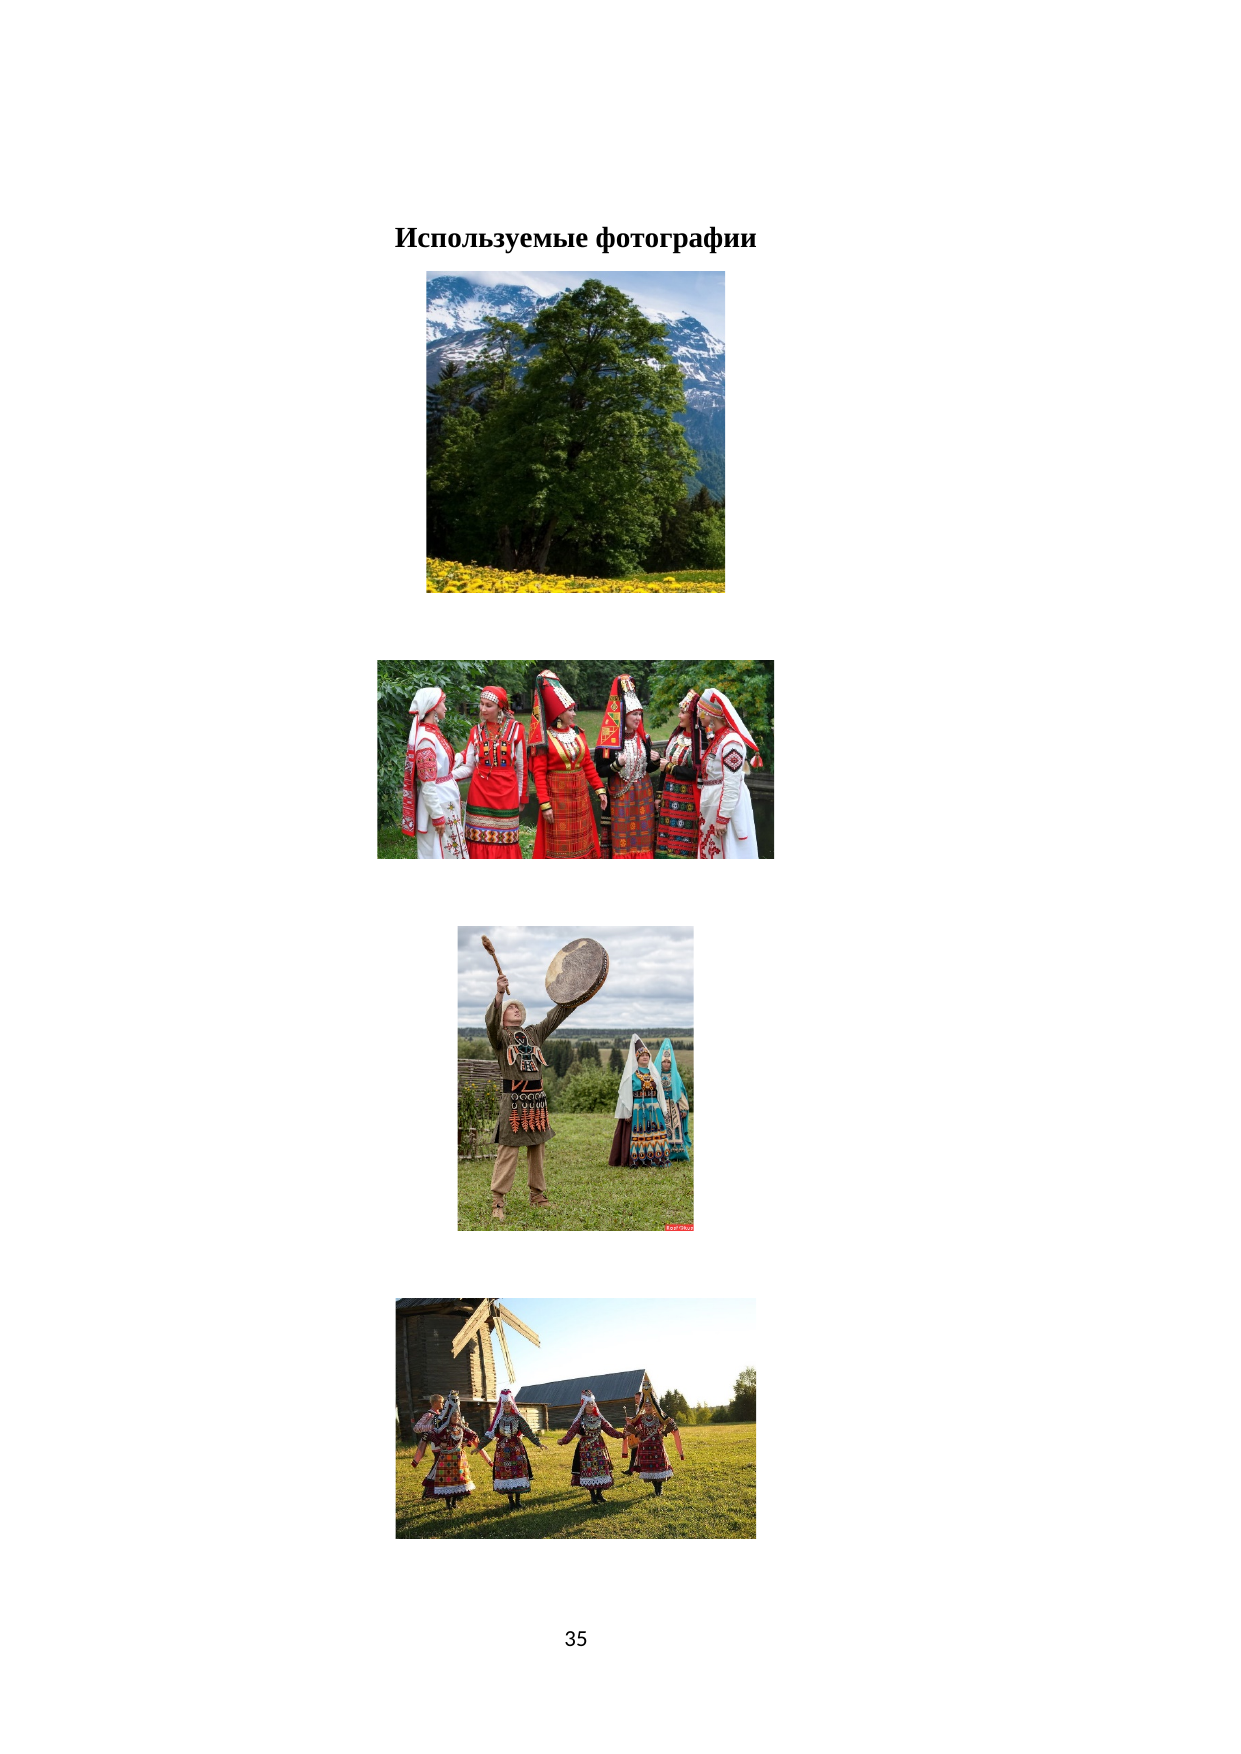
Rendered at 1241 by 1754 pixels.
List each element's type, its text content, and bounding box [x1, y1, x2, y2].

picture [377, 660, 775, 859]
picture [426, 271, 726, 593]
text Используемые фотографии [148, 220, 1004, 254]
picture [395, 1298, 757, 1539]
picture [457, 926, 694, 1231]
